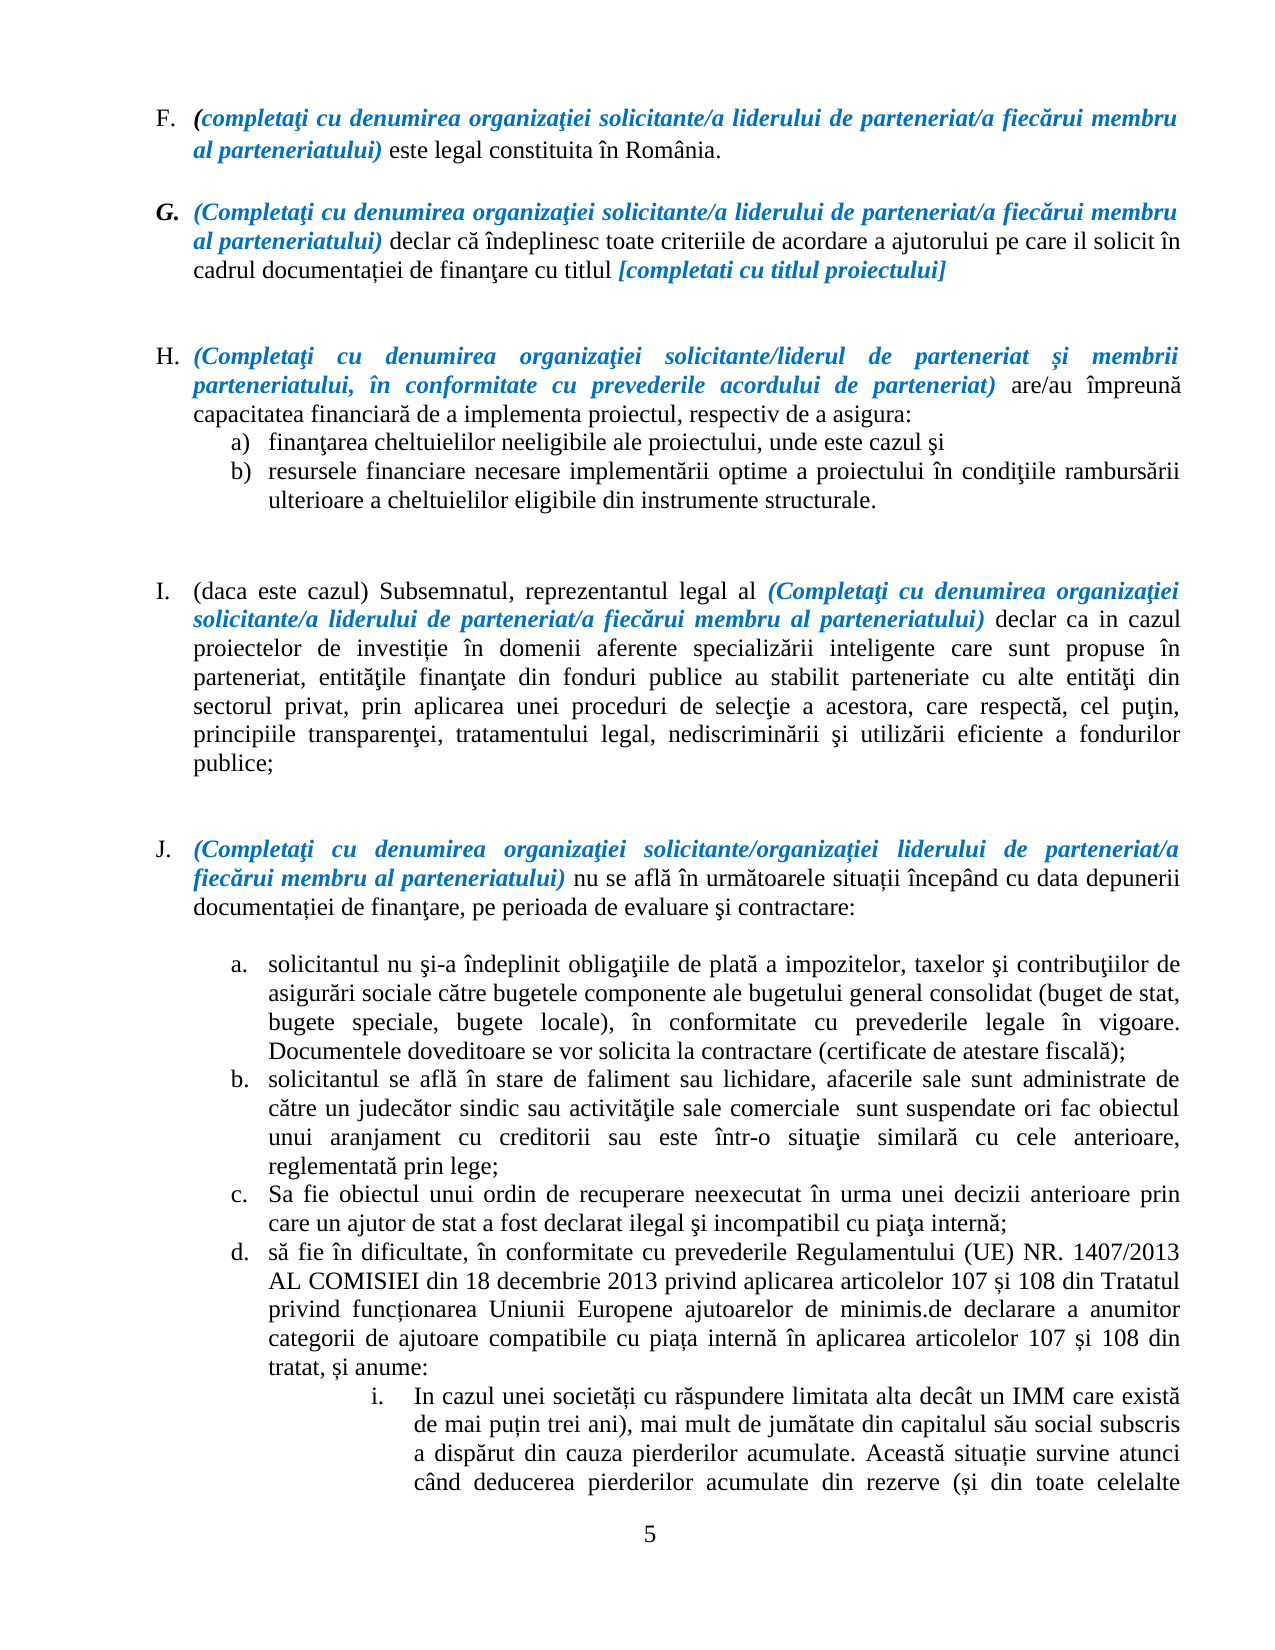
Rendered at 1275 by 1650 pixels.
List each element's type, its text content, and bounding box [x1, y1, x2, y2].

list (daca este cazul) Subsemnatul, reprezentantul legal al (Completaţi cu denumirea organizaţiei solicitante/a liderului de parteneriat/a fiecărui membru al parteneriatului) declar ca in cazul proiectelor de investiție în domenii aferente specializării inteligente care sunt propuse în parteneriat, entităţile finanţate din fonduri publice au stabilit parteneriate cu alte entităţi din sectorul privat, prin aplicarea unei proceduri de selecţie a acestora, care respectă, cel puţin, principiile transparenţei, tratamentului legal, nediscriminării şi utilizării eficiente a fondurilor publice; [156, 576, 1181, 777]
list (completaţi cu denumirea organizaţiei solicitante/a liderului de parteneriat/a fiecărui membru al parteneriatului) este legal constituita în România. [156, 103, 1181, 164]
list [384, 1381, 1181, 1496]
list (Completaţi cu denumirea organizaţiei solicitante/liderul de parteneriat și membrii parteneriatului, în conformitate cu prevederile acordului de parteneriat) are/au împreună capacitatea financiară de a implementa proiectul, respectiv de a asigura: [156, 341, 1181, 427]
list (Completaţi cu denumirea organizaţiei solicitante/organizației liderului de parteneriat/a fiecărui membru al parteneriatului) nu se află în următoarele situații începând cu data depunerii documentației de finanţare, pe perioada de evaluare şi contractare: [156, 834, 1181, 921]
list resursele financiare necesare implementării optime a proiectului în condiţiile rambursării ulterioare a cheltuielilor eligibile din instrumente structurale. [231, 456, 1181, 514]
list solicitantul nu şi-a îndeplinit obligaţiile de plată a impozitelor, taxelor şi contribuţiilor de asigurări sociale către bugetele componente ale bugetului general consolidat (buget de stat, bugete speciale, bugete locale), în conformitate cu prevederile legale în vigoare. Documentele doveditoare se vor solicita la contractare (certificate de atestare fiscală); [231, 949, 1181, 1064]
list solicitantul se află în stare de faliment sau lichidare, afacerile sale sunt administrate de către un judecător sindic sau activităţile sale comerciale sunt suspendate ori fac obiectul unui aranjament cu creditorii sau este într-o situaţie similară cu cele anterioare, reglementată prin lege; [231, 1064, 1181, 1179]
list (Completaţi cu denumirea organizaţiei solicitante/a liderului de parteneriat/a fiecărui membru al parteneriatului) declar că îndeplinesc toate criteriile de acordare a ajutorului pe care il solicit în cadrul documentației de finanţare cu titlul [completati cu titlul proiectului] [156, 197, 1181, 284]
list finanţarea cheltuielilor neeligibile ale proiectului, unde este cazul şi [231, 427, 1181, 456]
list să fie în dificultate, în conformitate cu prevederile Regulamentului (UE) NR. 1407/2013 AL COMISIEI din 18 decembrie 2013 privind aplicarea articolelor 107 și 108 din Tratatul privind funcționarea Uniunii Europene ajutoarelor de minimis.de declarare a anumitor categorii de ajutoare compatibile cu piața internă în aplicarea articolelor 107 și 108 din tratat, și anume: [231, 1237, 1181, 1381]
list Sa fie obiectul unui ordin de recuperare neexecutat în urma unei decizii anterioare prin care un ajutor de stat a fost declarat ilegal şi incompatibil cu piaţa internă; [231, 1179, 1181, 1237]
